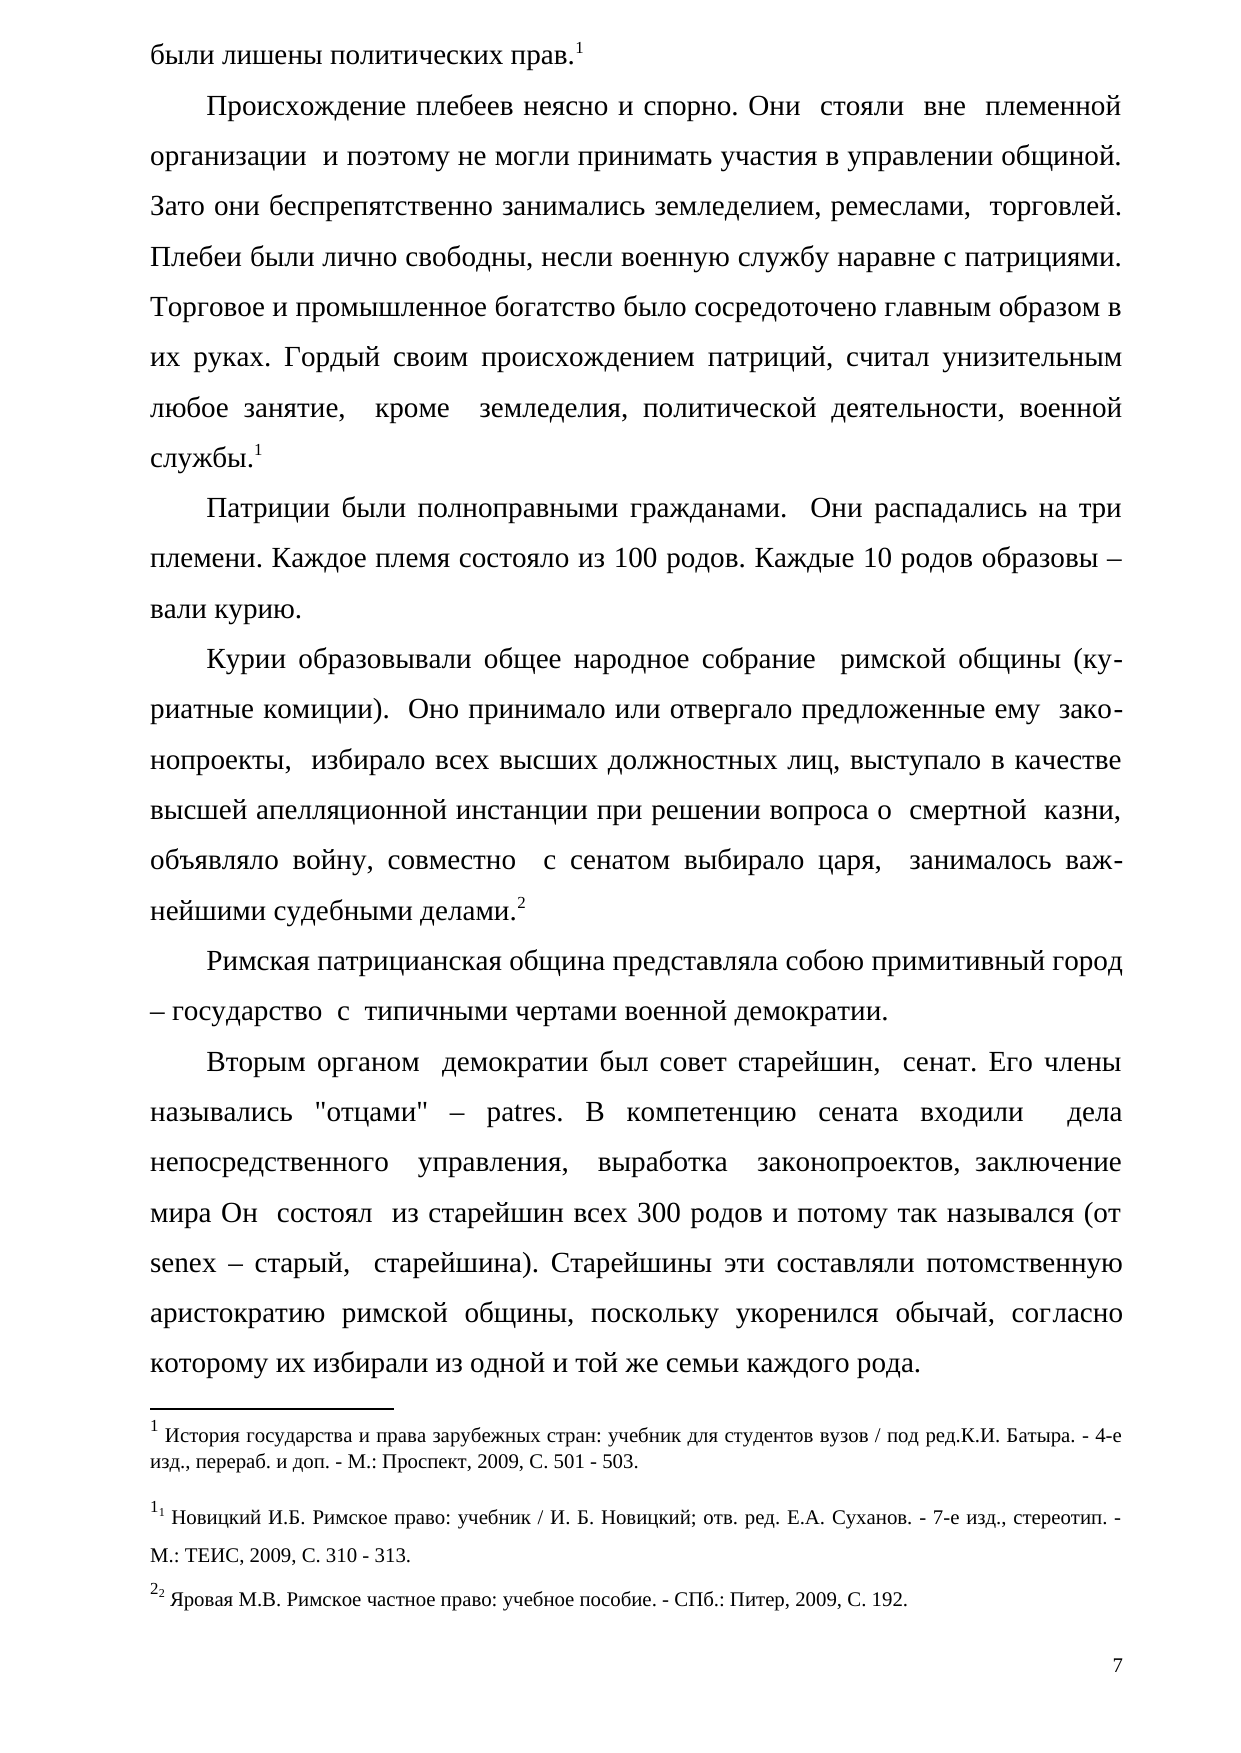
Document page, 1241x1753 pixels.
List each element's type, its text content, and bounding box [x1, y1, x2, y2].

text Вторым органом демократии был совет старейшин, сенат. Его члены назывались "отцами" – patres. В компетенцию сената входили дела непосредственного управления, выработка законопроектов, заключение мира Он состоял из старейшин всех 300 родов и потому так назывался (от senex – старый, старейшина). Старейшины эти составляли потомственную аристократию римской общины, поскольку укоренился обычай, согласно которому их избирали из одной и той же семьи каждого рода. [150, 1044, 1123, 1379]
text Происхождение плебеев неясно и спорно. Они стояли вне племенной организации и поэтому не могли принимать участия в управлении общиной. Зато они беспрепятственно занимались земледелием, ремеслами, торговлей. Плебеи были лично свободны, несли военную службу наравне с патрициями. Торговое и промышленное богатство было сосредоточено главным образом в их руках. Гордый своим происхождением патриций, считал унизительным любое занятие, кроме земледелия, политической деятельности, военной службы.1 [150, 88, 1123, 473]
text Римская патрицианская община представляла собою примитивный город – государство с типичными чертами военной демократии. [150, 943, 1123, 1027]
text Патриции были полноправными гражданами. Они распадались на три племени. Каждое племя состояло из 100 родов. Каждые 10 родов образовы – вали курию. [150, 490, 1123, 624]
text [150, 37, 1123, 71]
text Курии образовывали общее народное собрание римской общины (куриатные комиции). Оно принимало или отвергало предложенные ему законопроекты, избирало всех высших должностных лиц, выступало в качестве высшей апелляционной инстанции при решении вопроса о смертной казни, объявляло войну, совместно с сенатом выбирало царя, занималось важнейшими судебными делами.2 [150, 641, 1123, 926]
